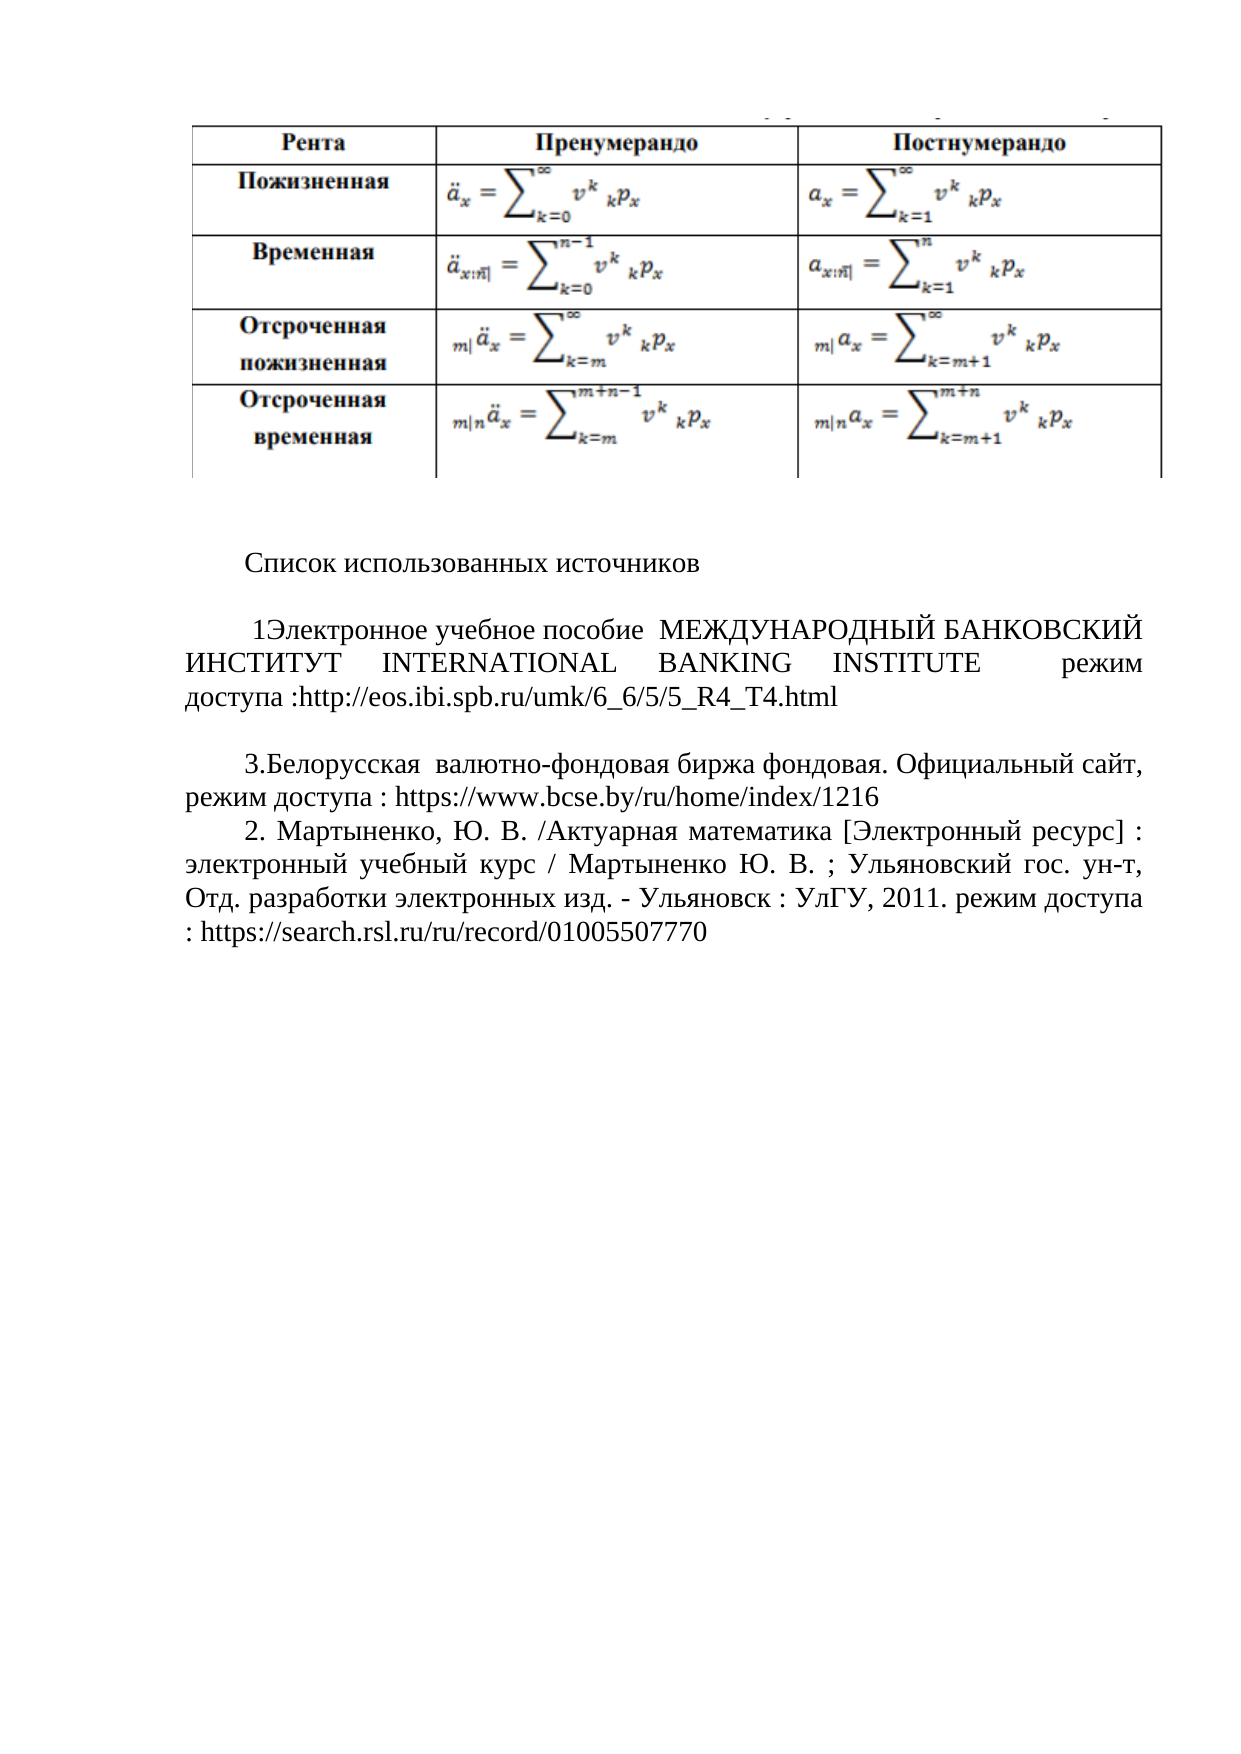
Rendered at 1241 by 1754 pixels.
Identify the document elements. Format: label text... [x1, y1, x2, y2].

text 1Электронное учебное пособие МЕЖДУНАРОДНЫЙ БАНКОВСКИЙ ИНСТИТУТ INTERNATIONAL BANKING INSTITUTE режим доступа :http://eos.ibi.spb.ru/umk/6_6/5/5_R4_T4.html [185, 612, 1144, 712]
text Список использованных источников [185, 545, 1144, 578]
picture [192, 118, 1167, 478]
text 2. Мартыненко, Ю. В. /Актуарная математика [Электронный ресурс] : электронный учебный курс / Мартыненко Ю. В. ; Ульяновский гос. ун-т, Отд. разработки электронных изд. - Ульяновск : УлГУ, 2011. режим доступа : https://search.rsl.ru/ru/record/01005507770 [185, 813, 1144, 947]
text 3.Белорусская валютно-фондовая биржа фондовая. Официальный сайт, режим доступа : https://www.bcse.by/ru/home/index/1216 [185, 746, 1144, 813]
